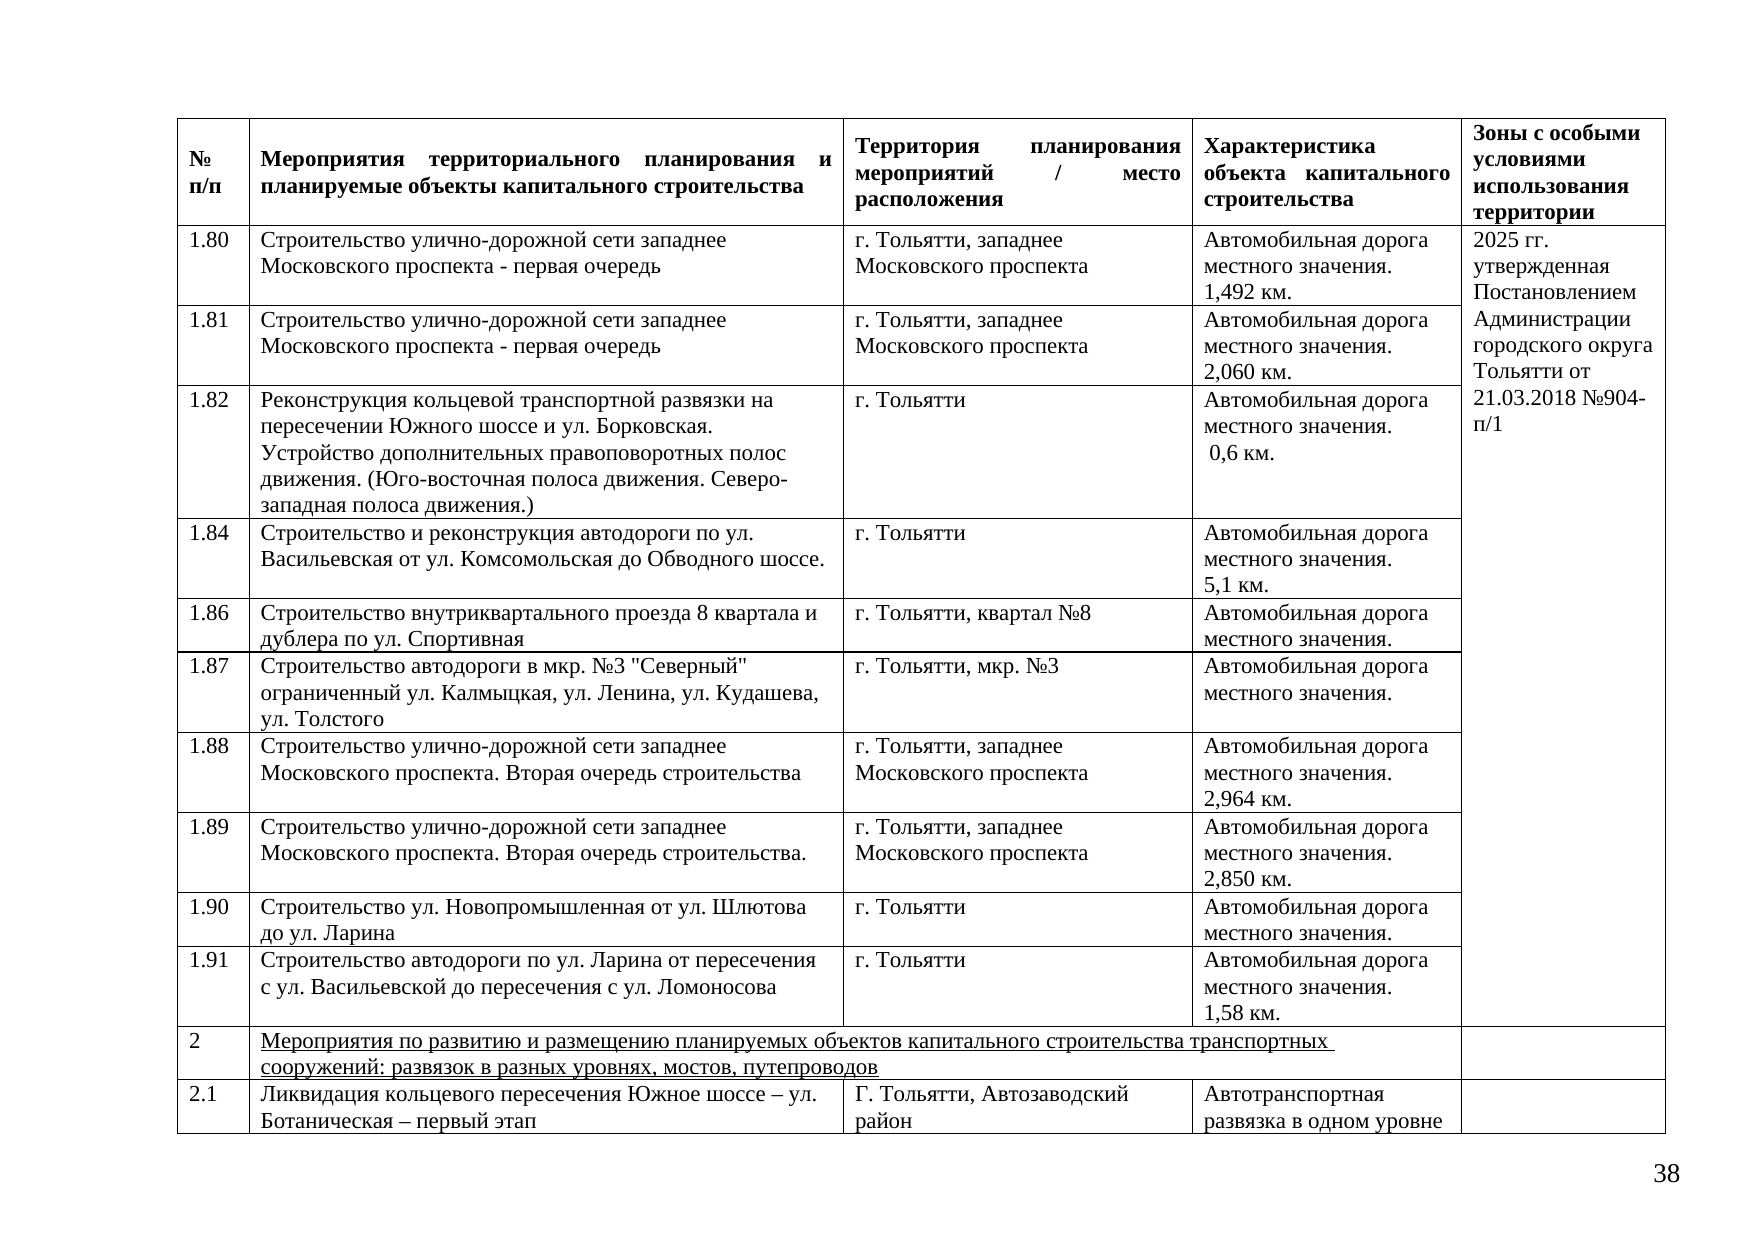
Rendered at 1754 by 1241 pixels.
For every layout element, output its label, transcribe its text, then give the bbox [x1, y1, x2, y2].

table_cell 2.1 [178, 1080, 249, 1133]
table_cell 1.90 [178, 893, 249, 946]
table_cell Автомобильная дорога местного значения. [1193, 599, 1461, 651]
table_cell г. Тольятти [844, 386, 1192, 518]
table_cell Ликвидация кольцевого пересечения Южное шоссе – ул. Ботаническая – первый этап [250, 1080, 843, 1133]
table_cell г. Тольятти, западнее Московского проспекта [844, 226, 1192, 305]
table_cell г. Тольятти, западнее Московского проспекта [844, 733, 1192, 812]
table_cell Автомобильная дорога местного значения. 1,492 км. [1193, 226, 1461, 305]
table_cell Автомобильная дорога местного значения. 2,850 км. [1193, 813, 1461, 892]
table_cell Реконструкция кольцевой транспортной развязки на пересечении Южного шоссе и ул. Борковская. Устройство дополнительных правоповоротных полос движения. (Юго-восточная полоса движения. Северо-западная полоса движения.) [250, 386, 843, 518]
table_cell 1.82 [178, 386, 249, 518]
table_cell Автомобильная дорога местного значения. 5,1 км. [1193, 519, 1461, 598]
table_cell Строительство улично-дорожной сети западнее Московского проспекта - первая очередь [250, 306, 843, 385]
table_cell 1.88 [178, 733, 249, 812]
table_header Мероприятия территориального планирования и планируемые объекты капитального строительства [250, 119, 843, 224]
table_cell Автомобильная дорога местного значения. [1193, 653, 1461, 732]
table_cell 1.86 [178, 599, 249, 651]
table_cell 1.81 [178, 306, 249, 385]
table_cell [1462, 1080, 1665, 1133]
table_cell г. Тольятти, западнее Московского проспекта [844, 813, 1192, 892]
table_cell Автомобильная дорога местного значения. 0,6 км. [1193, 386, 1461, 518]
table_cell 1.89 [178, 813, 249, 892]
table_cell 1.87 [178, 653, 249, 732]
table_cell Автотранспортная развязка в одном уровне – 1 штука [1193, 1080, 1461, 1133]
table_cell г. Тольятти [844, 893, 1192, 946]
table_cell г. Тольятти [844, 947, 1192, 1026]
table_cell 1.91 [178, 947, 249, 1026]
table_cell Строительство улично-дорожной сети западнее Московского проспекта. Вторая очередь строительства [250, 733, 843, 812]
table_cell 1.84 [178, 519, 249, 598]
table_cell Автомобильная дорога местного значения. 1,58 км. [1193, 947, 1461, 1026]
table_cell г. Тольятти, квартал №8 [844, 599, 1192, 651]
table_header Зоны с особыми условиями использования территории [1462, 119, 1665, 224]
table_cell Автомобильная дорога местного значения. [1193, 893, 1461, 946]
table_cell Автомобильная дорога местного значения. 2,060 км. [1193, 306, 1461, 385]
table_cell Строительство автодороги в мкр. №3 "Северный" ограниченный ул. Калмыцкая, ул. Ленина, ул. Кудашева, ул. Толстого [250, 653, 843, 732]
table_cell Автомобильная дорога местного значения. 2,964 км. [1193, 733, 1461, 812]
table_cell 1.80 [178, 226, 249, 305]
table_cell Строительство улично-дорожной сети западнее Московского проспекта. Вторая очередь строительства. [250, 813, 843, 892]
table_cell 2 [178, 1027, 249, 1079]
table_cell Строительство и реконструкция автодороги по ул. Васильевская от ул. Комсомольская до Обводного шоссе. [250, 519, 843, 598]
table_cell г. Тольятти [844, 519, 1192, 598]
table_cell Мероприятия по развитию и размещению планируемых объектов капитального строительства транспортных сооружений: развязок в разных уровнях, мостов, путепроводов [250, 1027, 1461, 1079]
table_header № п/п [178, 119, 249, 224]
table_cell г. Тольятти, западнее Московского проспекта [844, 306, 1192, 385]
table_cell Строительство ул. Новопромышленная от ул. Шлютова до ул. Ларина [250, 893, 843, 946]
table_cell Строительство улично-дорожной сети западнее Московского проспекта - первая очередь [250, 226, 843, 305]
table_cell Строительство автодороги по ул. Ларина от пересечения с ул. Васильевской до пересечения с ул. Ломоносова [250, 947, 843, 1026]
table_header Территория планирования мероприятий / место расположения [844, 119, 1192, 224]
table_cell Строительство внутриквартального проезда 8 квартала и дублера по ул. Спортивная [250, 599, 843, 651]
table_cell [1462, 1027, 1665, 1079]
table_cell Г. Тольятти, Автозаводский район [844, 1080, 1192, 1133]
table_cell г. Тольятти, мкр. №3 [844, 653, 1192, 732]
table_header Характеристика объекта капитального строительства [1193, 119, 1461, 224]
